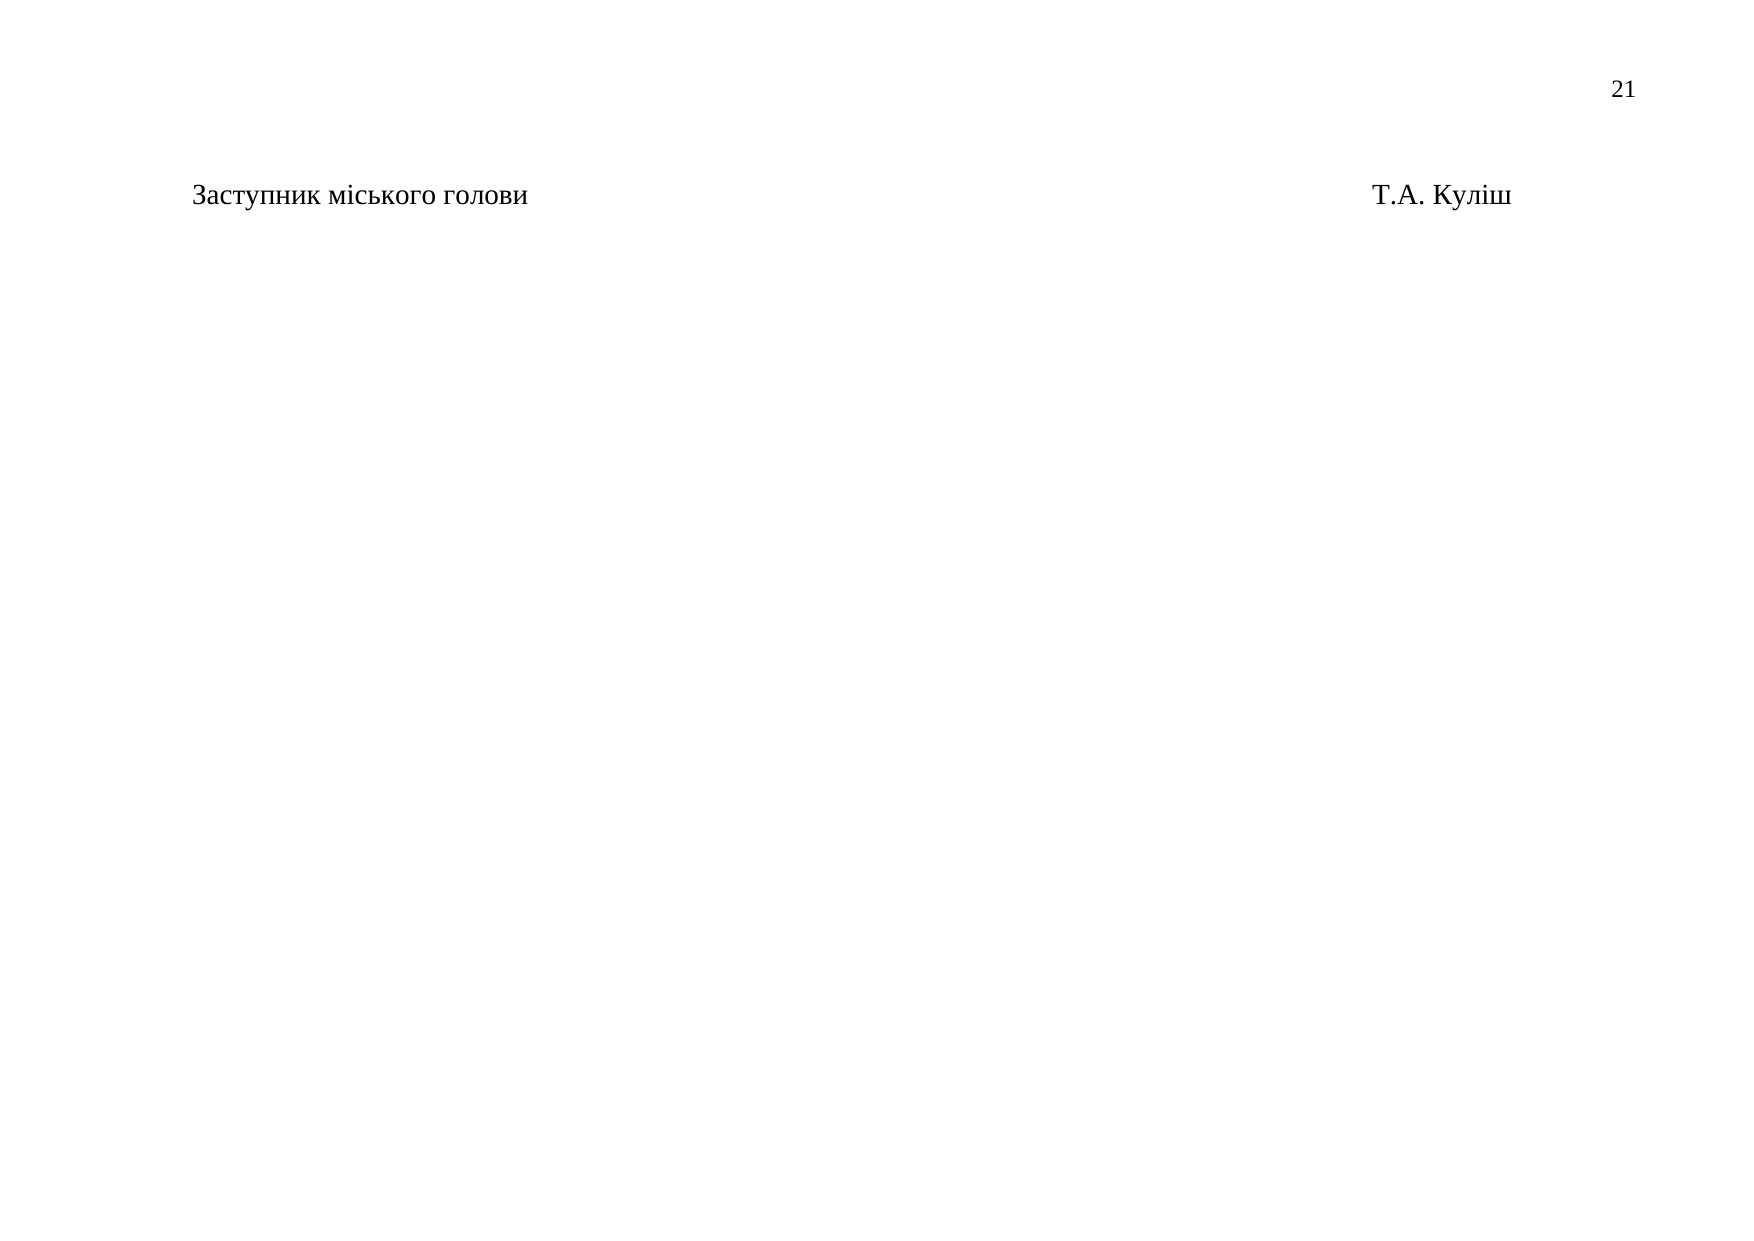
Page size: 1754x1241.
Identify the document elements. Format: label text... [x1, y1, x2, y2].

text Заступник міського голови Т.А. Куліш [118, 177, 1749, 211]
